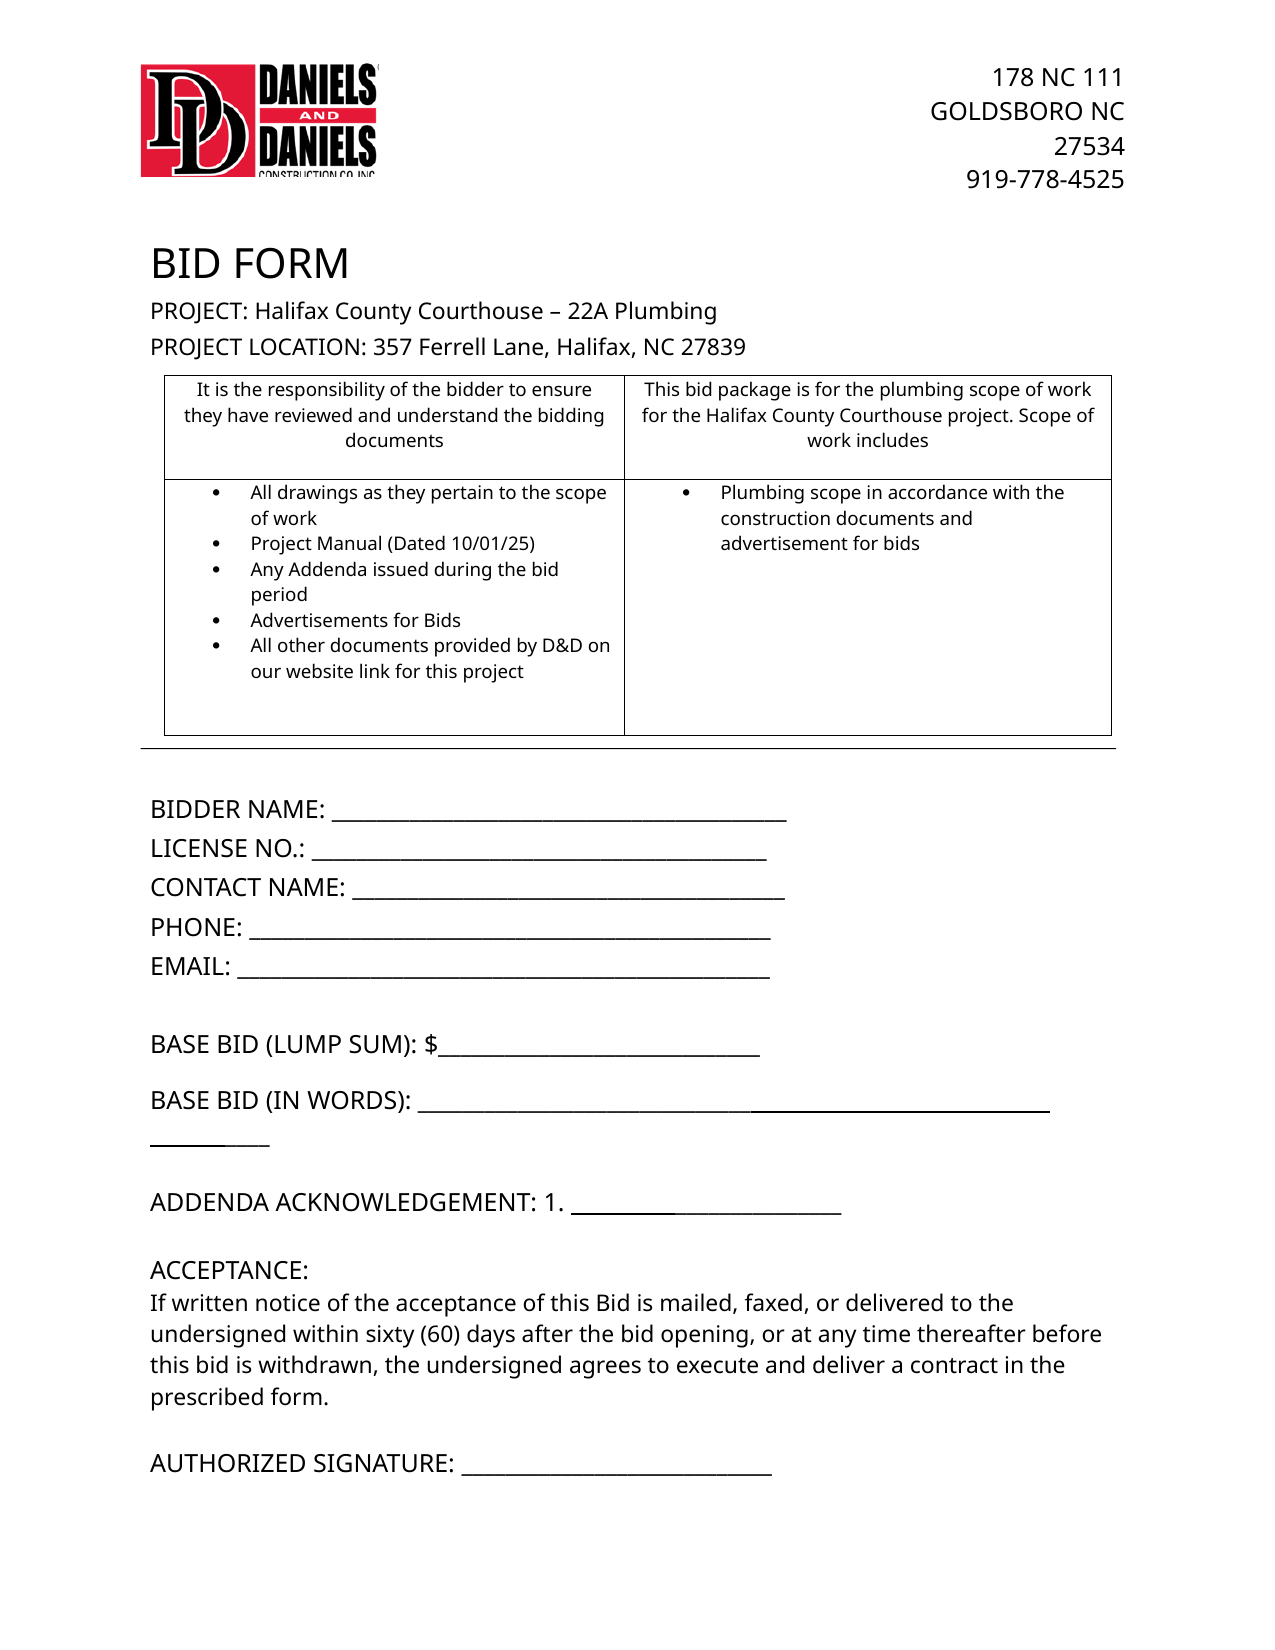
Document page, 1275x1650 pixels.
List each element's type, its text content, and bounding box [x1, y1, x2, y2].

text BASE BID (IN WORDS): ______________________________ ____ [150, 1082, 1125, 1185]
table_header It is the responsibility of the bidder to ensure they have reviewed and understand the bidding documents [165, 376, 624, 478]
subtitle BID FORM PROJECT: Halifax County Courthouse – 22A Plumbing PROJECT LOCATION: 357 Ferrell Lane, Halifax, NC 27839 [150, 234, 1125, 362]
text BIDDER NAME: _________________________________________ LICENSE NO.: _________________________________________ CONTACT NAME: _______________________________________ PHONE: _______________________________________________ EMAIL: ________________________________________________ BASE BID (LUMP SUM): $_____________________________ [150, 792, 1125, 1061]
table_header This bid package is for the plumbing scope of work for the Halifax County Courthouse project. Scope of work includes [625, 376, 1111, 478]
table_cell Plumbing scope in accordance with the construction documents and advertisement for bids [625, 480, 1111, 735]
table_cell All drawings as they pertain to the scope of work Project Manual (Dated 10/01/25) Any Addenda issued during the bid period Advertisements for Bids All other documents provided by D&D on our website link for this project [165, 480, 624, 735]
text ADDENDA ACKNOWLEDGEMENT: 1. _______________ ACCEPTANCE: If written notice of the acceptance of this Bid is mailed, faxed, or delivered to the undersigned within sixty (60) days after the bid opening, or at any time thereafter before this bid is withdrawn, the undersigned agrees to execute and deliver a contract in the prescribed form. AUTHORIZED SIGNATURE: ____________________________ [150, 1185, 1125, 1480]
picture [138, 63, 379, 176]
